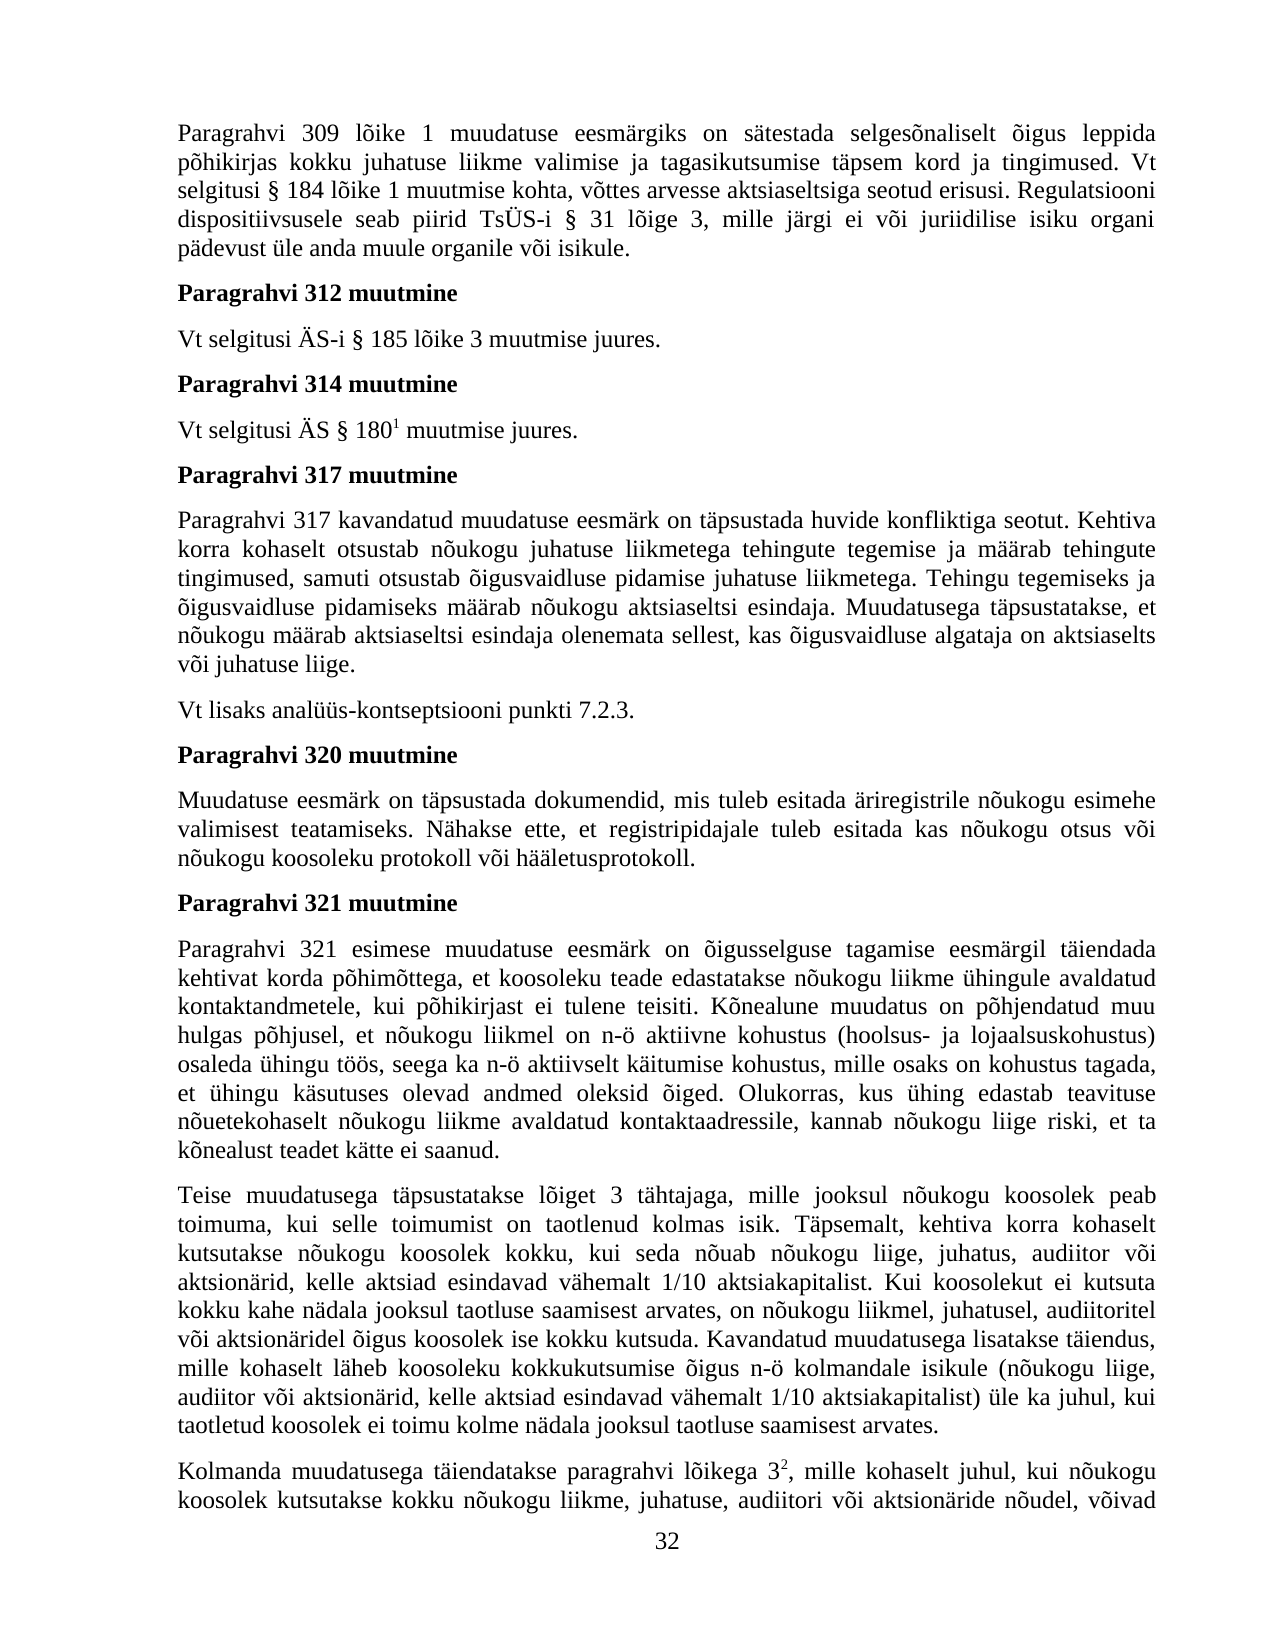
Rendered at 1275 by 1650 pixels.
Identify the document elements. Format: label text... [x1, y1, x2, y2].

text Paragrahvi 321 esimese muudatuse eesmärk on õigusselguse tagamise eesmärgil täiendada kehtivat korda põhimõttega, et koosoleku teade edastatakse nõukogu liikme ühingule avaldatud kontaktandmetele, kui põhikirjast ei tulene teisiti. Kõnealune muudatus on põhjendatud muu hulgas põhjusel, et nõukogu liikmel on n-ö aktiivne kohustus (hoolsus- ja lojaalsuskohustus) osaleda ühingu töös, seega ka n-ö aktiivselt käitumise kohustus, mille osaks on kohustus tagada, et ühingu käsutuses olevad andmed oleksid õiged. Olukorras, kus ühing edastab teavituse nõuetekohaselt nõukogu liikme avaldatud kontaktaadressile, kannab nõukogu liige riski, et ta kõnealust teadet kätte ei saanud. [177, 934, 1157, 1164]
text Paragrahvi 309 lõike 1 muudatuse eesmärgiks on sätestada selgesõnaliselt õigus leppida põhikirjas kokku juhatuse liikme valimise ja tagasikutsumise täpsem kord ja tingimused. Vt selgitusi § 184 lõike 1 muutmise kohta, võttes arvesse aktsiaseltsiga seotud erisusi. Regulatsiooni dispositiivsusele seab piirid TsÜS-i § 31 lõige 3, mille järgi ei või juriidilise isiku organi pädevust üle anda muule organile või isikule. [177, 118, 1157, 262]
text Paragrahvi 321 muutmine [177, 888, 1157, 917]
text Paragrahvi 317 kavandatud muudatuse eesmärk on täpsustada huvide konfliktiga seotut. Kehtiva korra kohaselt otsustab nõukogu juhatuse liikmetega tehingute tegemise ja määrab tehingute tingimused, samuti otsustab õigusvaidluse pidamise juhatuse liikmetega. Tehingu tegemiseks ja õigusvaidluse pidamiseks määrab nõukogu aktsiaseltsi esindaja. Muudatusega täpsustatakse, et nõukogu määrab aktsiaseltsi esindaja olenemata sellest, kas õigusvaidluse algataja on aktsiaselts või juhatuse liige. [177, 506, 1157, 678]
text Paragrahvi 312 muutmine [177, 278, 1157, 307]
text Paragrahvi 317 muutmine [177, 460, 1157, 489]
text Vt selgitusi ÄS-i § 185 lõike 3 muutmise juures. [177, 324, 1157, 353]
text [177, 1456, 1157, 1513]
text Teise muudatusega täpsustatakse lõiget 3 tähtajaga, mille jooksul nõukogu koosolek peab toimuma, kui selle toimumist on taotlenud kolmas isik. Täpsemalt, kehtiva korra kohaselt kutsutakse nõukogu koosolek kokku, kui seda nõuab nõukogu liige, juhatus, audiitor või aktsionärid, kelle aktsiad esindavad vähemalt 1/10 aktsiakapitalist. Kui koosolekut ei kutsuta kokku kahe nädala jooksul taotluse saamisest arvates, on nõukogu liikmel, juhatusel, audiitoritel või aktsionäridel õigus koosolek ise kokku kutsuda. Kavandatud muudatusega lisatakse täiendus, mille kohaselt läheb koosoleku kokkukutsumise õigus n-ö kolmandale isikule (nõukogu liige, audiitor või aktsionärid, kelle aktsiad esindavad vähemalt 1/10 aktsiakapitalist) üle ka juhul, kui taotletud koosolek ei toimu kolme nädala jooksul taotluse saamisest arvates. [177, 1181, 1157, 1439]
text Paragrahvi 314 muutmine [177, 369, 1157, 398]
text Paragrahvi 320 muutmine [177, 740, 1157, 769]
text Vt lisaks analüüs-kontseptsiooni punkti 7.2.3. [177, 695, 1157, 723]
text Muudatuse eesmärk on täpsustada dokumendid, mis tuleb esitada äriregistrile nõukogu esimehe valimisest teatamiseks. Nähakse ette, et registripidajale tuleb esitada kas nõukogu otsus või nõukogu koosoleku protokoll või hääletusprotokoll. [177, 786, 1157, 872]
text Vt selgitusi ÄS § 1801 muutmise juures. [177, 415, 1157, 443]
